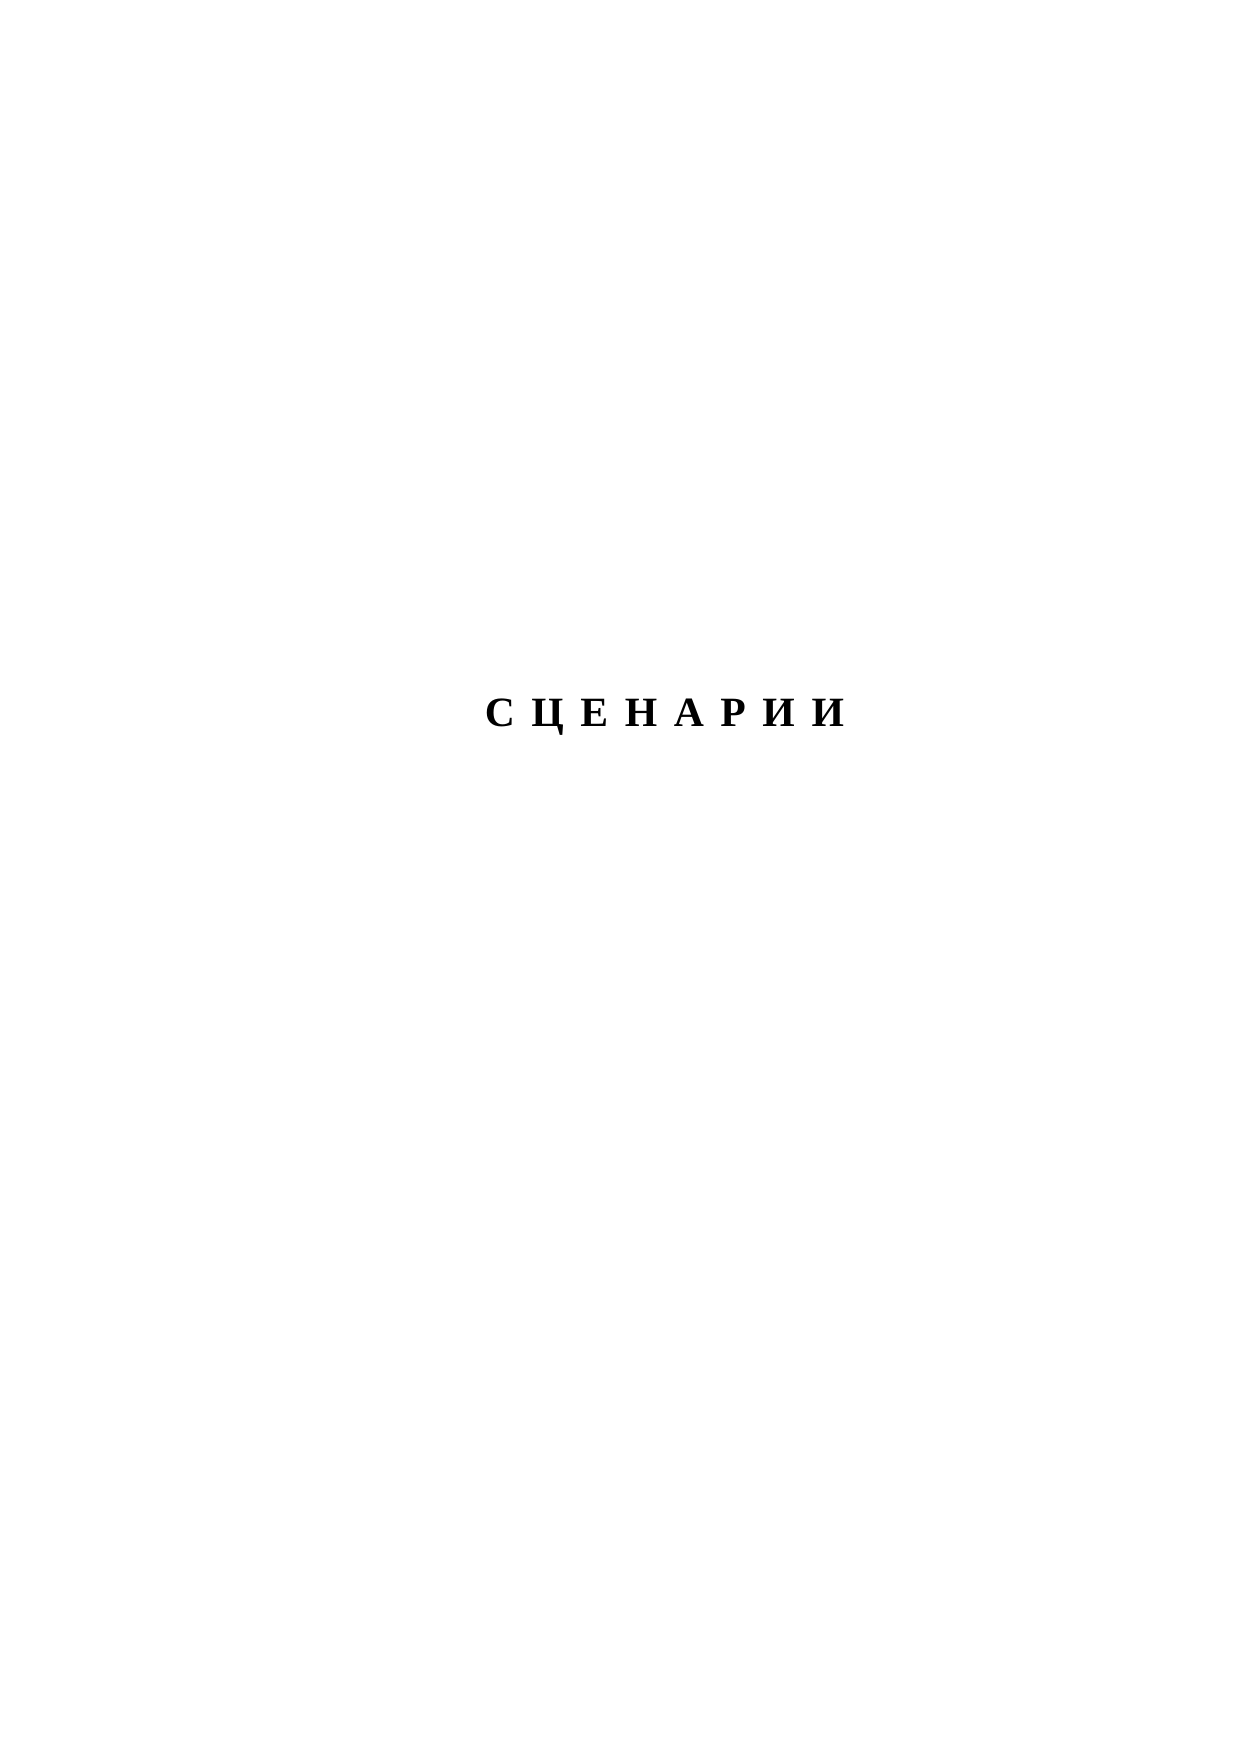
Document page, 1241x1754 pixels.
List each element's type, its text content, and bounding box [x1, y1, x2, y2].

text С Ц Е Н А Р И И [177, 687, 1152, 735]
